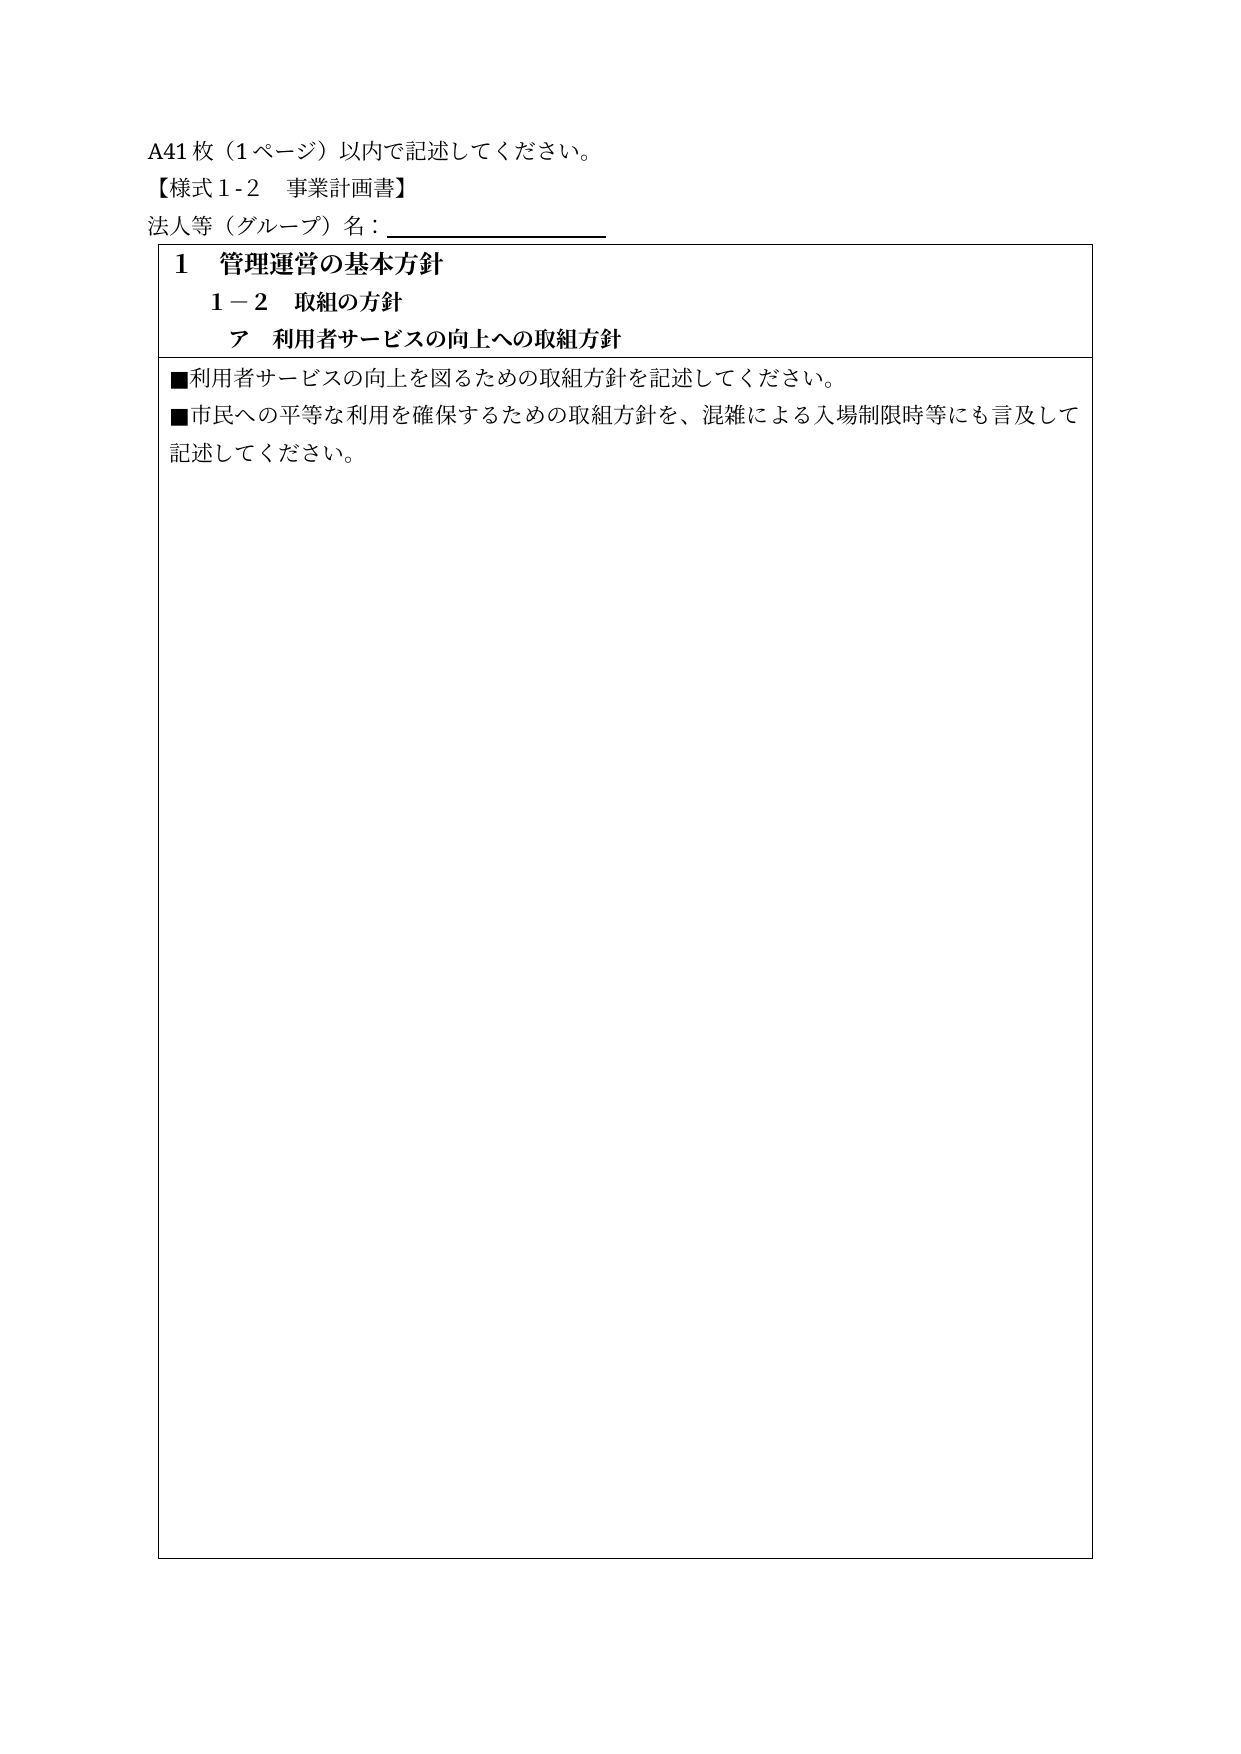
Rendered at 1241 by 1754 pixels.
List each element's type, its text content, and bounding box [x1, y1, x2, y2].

text A41枚（1ページ）以内で記述してください。 [148, 131, 1092, 168]
text 【様式１-２ 事業計画書】 [148, 168, 1092, 206]
table_header １ 管理運営の基本方針 １－２ 取組の方針 ア 利用者サービスの向上への取組方針 [159, 245, 1092, 357]
text 法人等（グループ）名： [148, 206, 1092, 243]
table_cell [159, 358, 1092, 1558]
